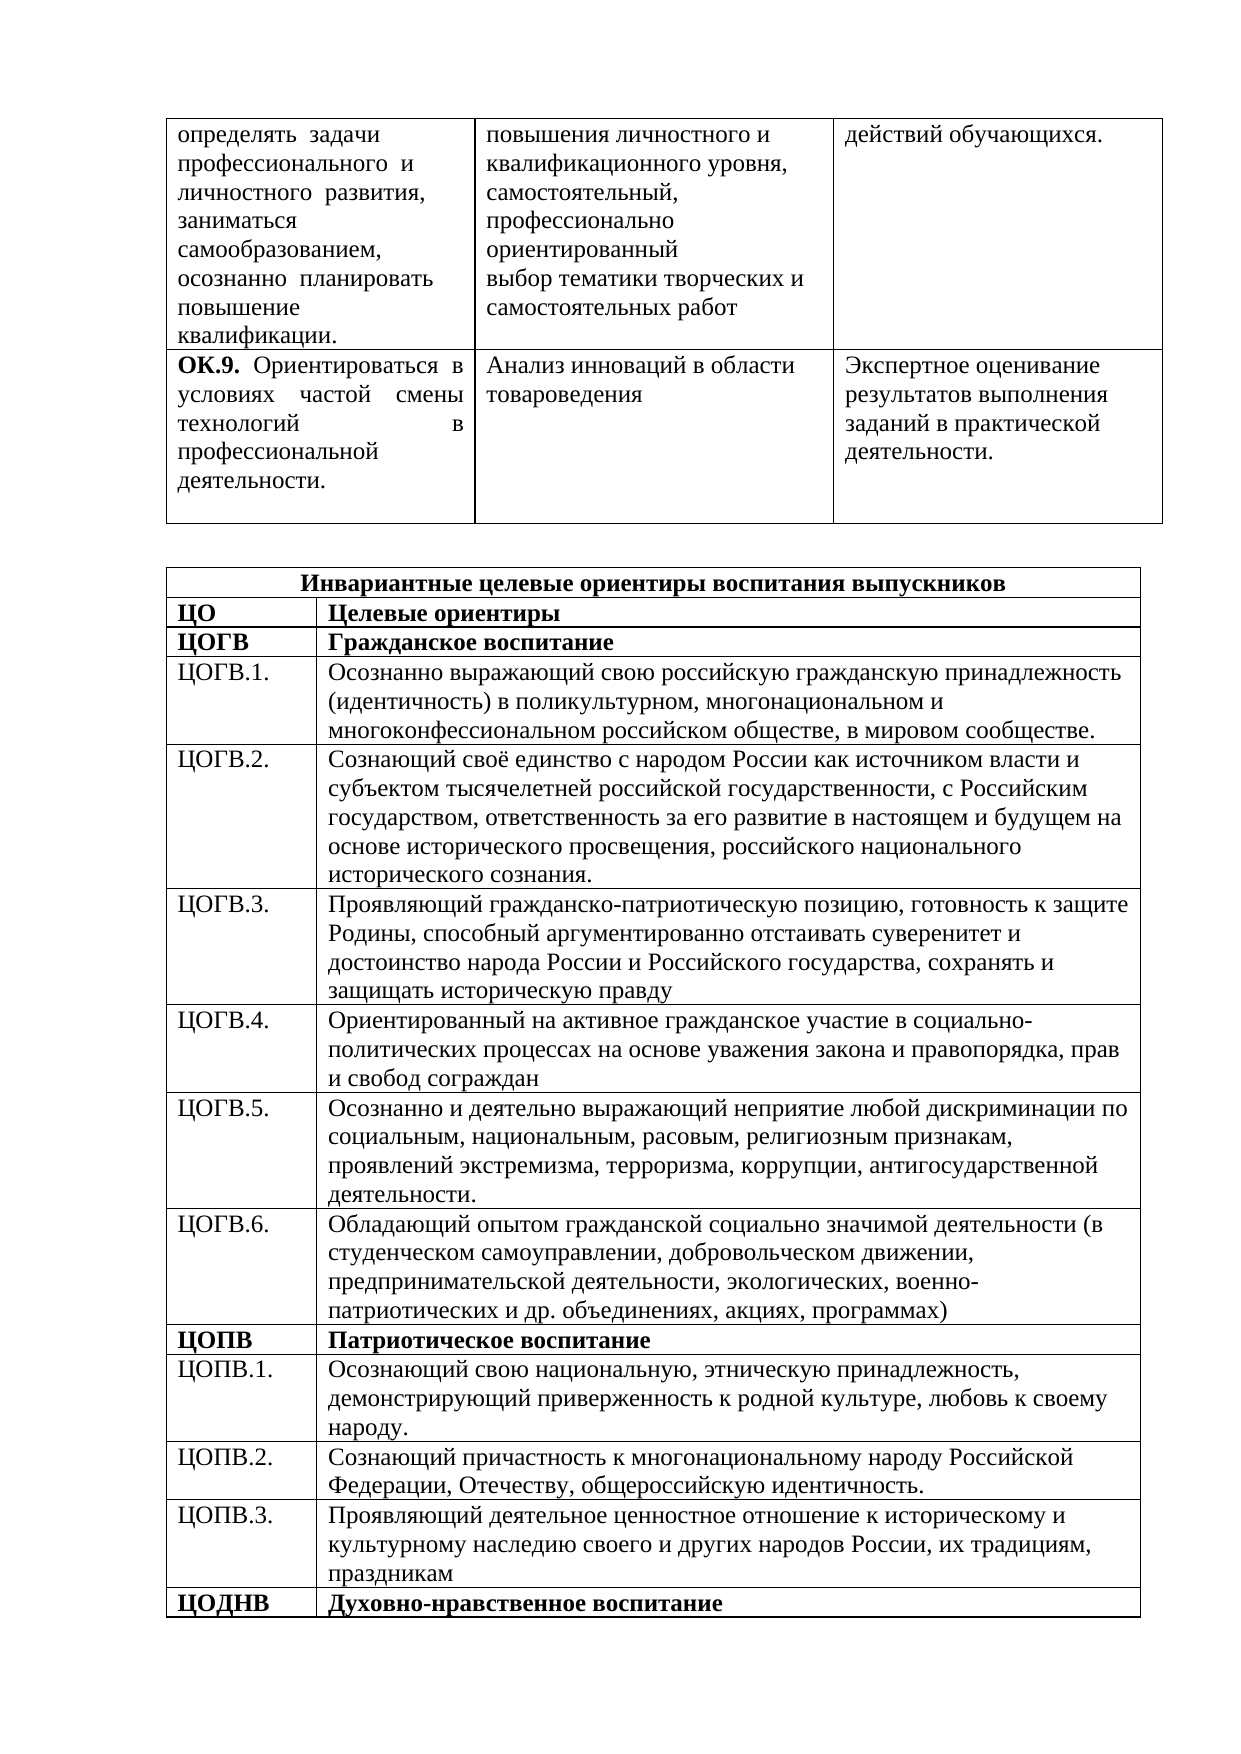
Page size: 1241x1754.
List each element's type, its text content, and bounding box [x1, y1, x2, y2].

table_cell ЦОДНВ [167, 1588, 316, 1616]
table_cell Гражданское воспитание [317, 628, 1140, 656]
table_cell ЦОПВ.2. [167, 1442, 316, 1499]
table_cell ЦОПВ.3. [167, 1500, 316, 1587]
table_cell ЦОГВ.2. [167, 745, 316, 888]
table_cell ОК.9. Ориентироваться в условиях частой смены технологий в профессиональной деятельности. [167, 350, 474, 523]
table_cell Осознанно и деятельно выражающий неприятие любой дискриминации по социальным, национальным, расовым, религиозным признакам, проявлений экстремизма, терроризма, коррупции, антигосударственной деятельности. [317, 1093, 1140, 1208]
table_cell ЦО [167, 598, 316, 626]
table_cell Патриотическое воспитание [317, 1325, 1140, 1353]
table_cell Экспертное оценивание результатов выполнения заданий в практической деятельности. [834, 350, 1162, 523]
table_cell ЦОГВ.5. [167, 1093, 316, 1208]
table_cell Анализ инноваций в области товароведения [476, 350, 833, 523]
table_cell Обладающий опытом гражданской социально значимой деятельности (в студенческом самоуправлении, добровольческом движении, предпринимательской деятельности, экологических, военно-патриотических и др. объединениях, акциях, программах) [317, 1209, 1140, 1324]
table_cell ЦОГВ.3. [167, 889, 316, 1004]
table_cell Сознающий своё единство с народом России как источником власти и субъектом тысячелетней российской государственности, с Российским государством, ответственность за его развитие в настоящем и будущем на основе исторического просвещения, российского национального исторического сознания. [317, 745, 1140, 888]
table_cell Осознающий свою национальную, этническую принадлежность, демонстрирующий приверженность к родной культуре, любовь к своему народу. [317, 1355, 1140, 1441]
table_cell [834, 119, 1162, 349]
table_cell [167, 119, 474, 349]
table_header Инвариантные целевые ориентиры воспитания выпускников [167, 568, 1140, 597]
table_cell Ориентированный на активное гражданское участие в социально-политических процессах на основе уважения закона и правопорядка, прав и свобод сограждан [317, 1005, 1140, 1092]
table_cell ЦОПВ [167, 1325, 316, 1353]
table_cell Целевые ориентиры [317, 598, 1140, 626]
table_cell ЦОГВ.1. [167, 657, 316, 743]
table_cell Осознанно выражающий свою российскую гражданскую принадлежность (идентичность) в поликультурном, многонациональном и многоконфессиональном российском обществе, в мировом сообществе. [317, 657, 1140, 743]
table_cell Духовно-нравственное воспитание [317, 1588, 1140, 1616]
table_cell ЦОГВ [167, 628, 316, 656]
table_cell ЦОГВ.6. [167, 1209, 316, 1324]
table_cell Проявляющий гражданско-патриотическую позицию, готовность к защите Родины, способный аргументированно отстаивать суверенитет и достоинство народа России и Российского государства, сохранять и защищать историческую правду [317, 889, 1140, 1004]
table_cell ЦОГВ.4. [167, 1005, 316, 1092]
table_cell Проявляющий деятельное ценностное отношение к историческому и культурному наследию своего и других народов России, их традициям, праздникам [317, 1500, 1140, 1587]
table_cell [476, 119, 833, 349]
table_cell Сознающий причастность к многонациональному народу Российской Федерации, Отечеству, общероссийскую идентичность. [317, 1442, 1140, 1499]
table_cell ЦОПВ.1. [167, 1355, 316, 1441]
